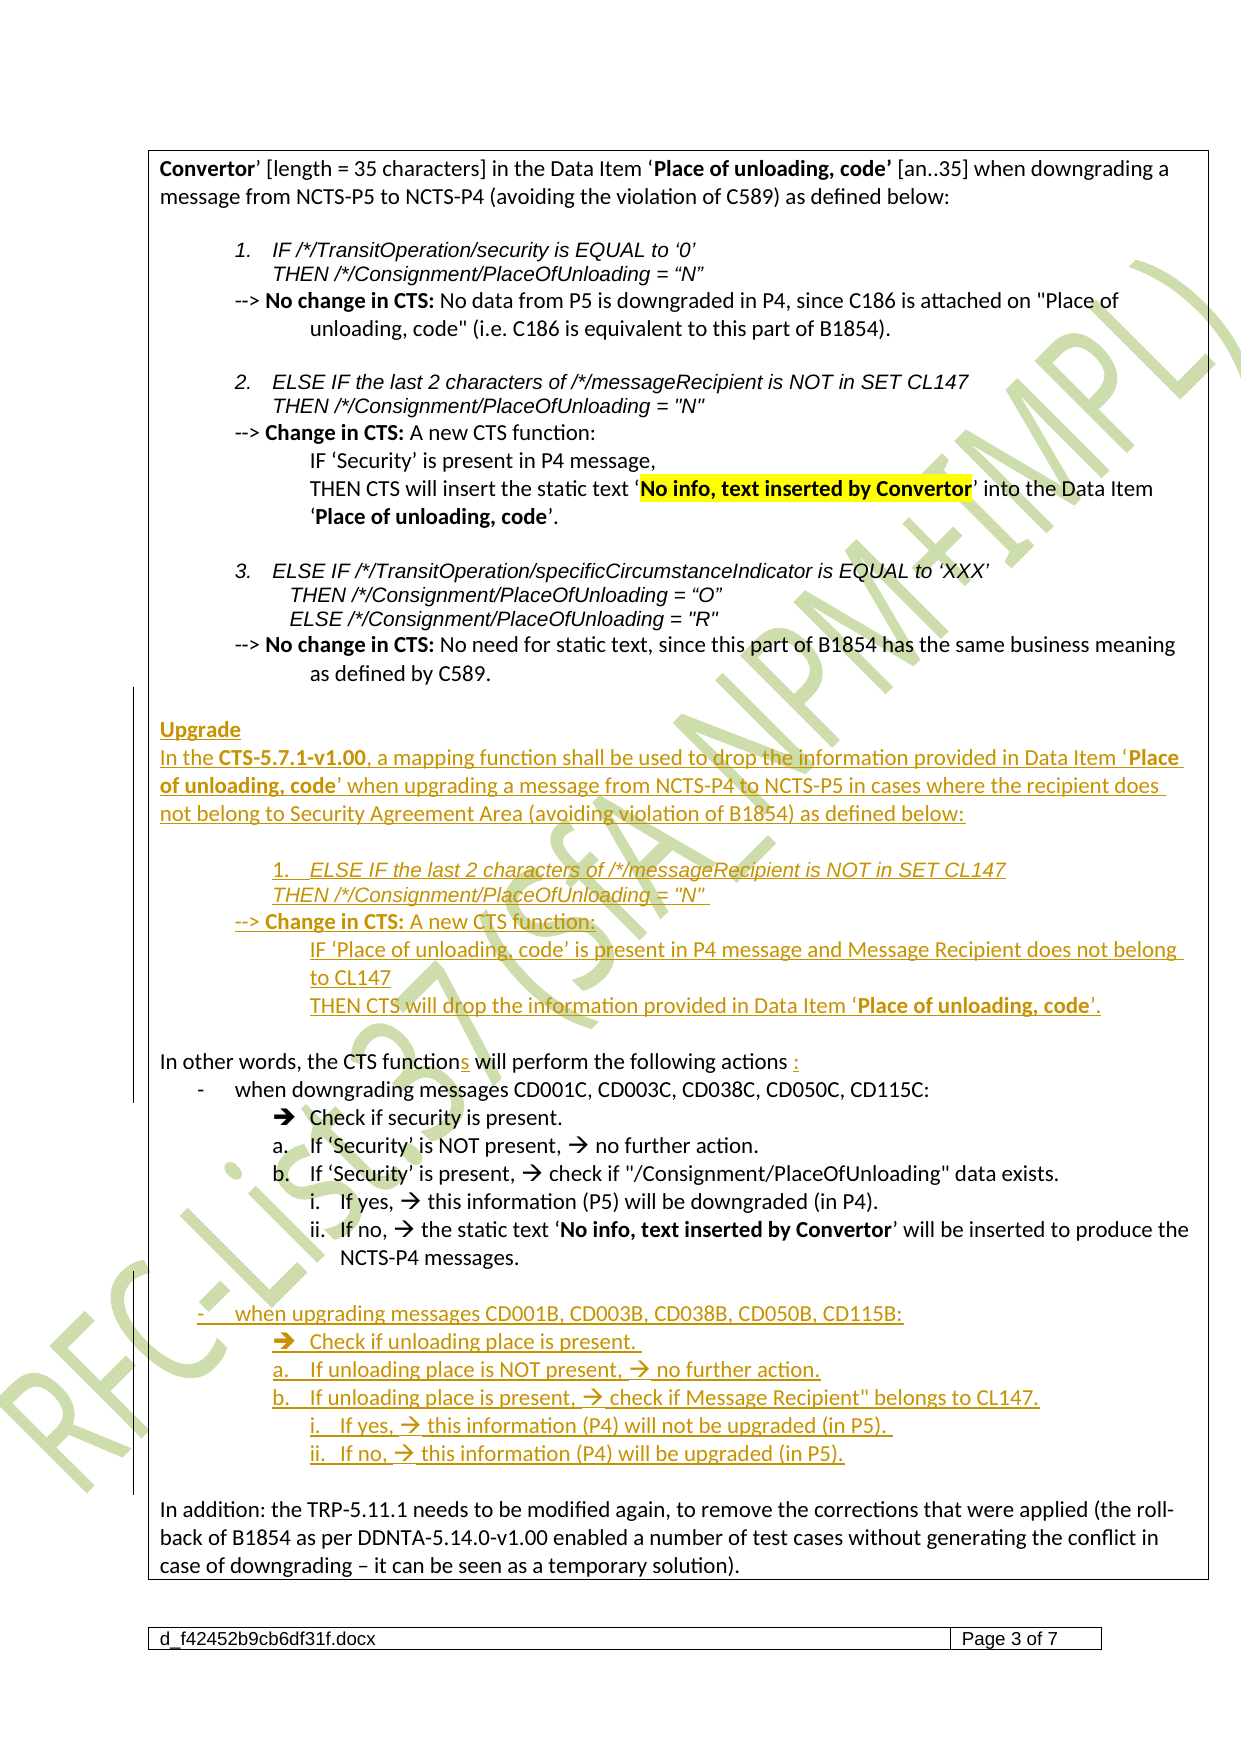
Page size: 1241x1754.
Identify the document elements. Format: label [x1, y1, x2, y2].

table_header [149, 151, 1208, 1579]
